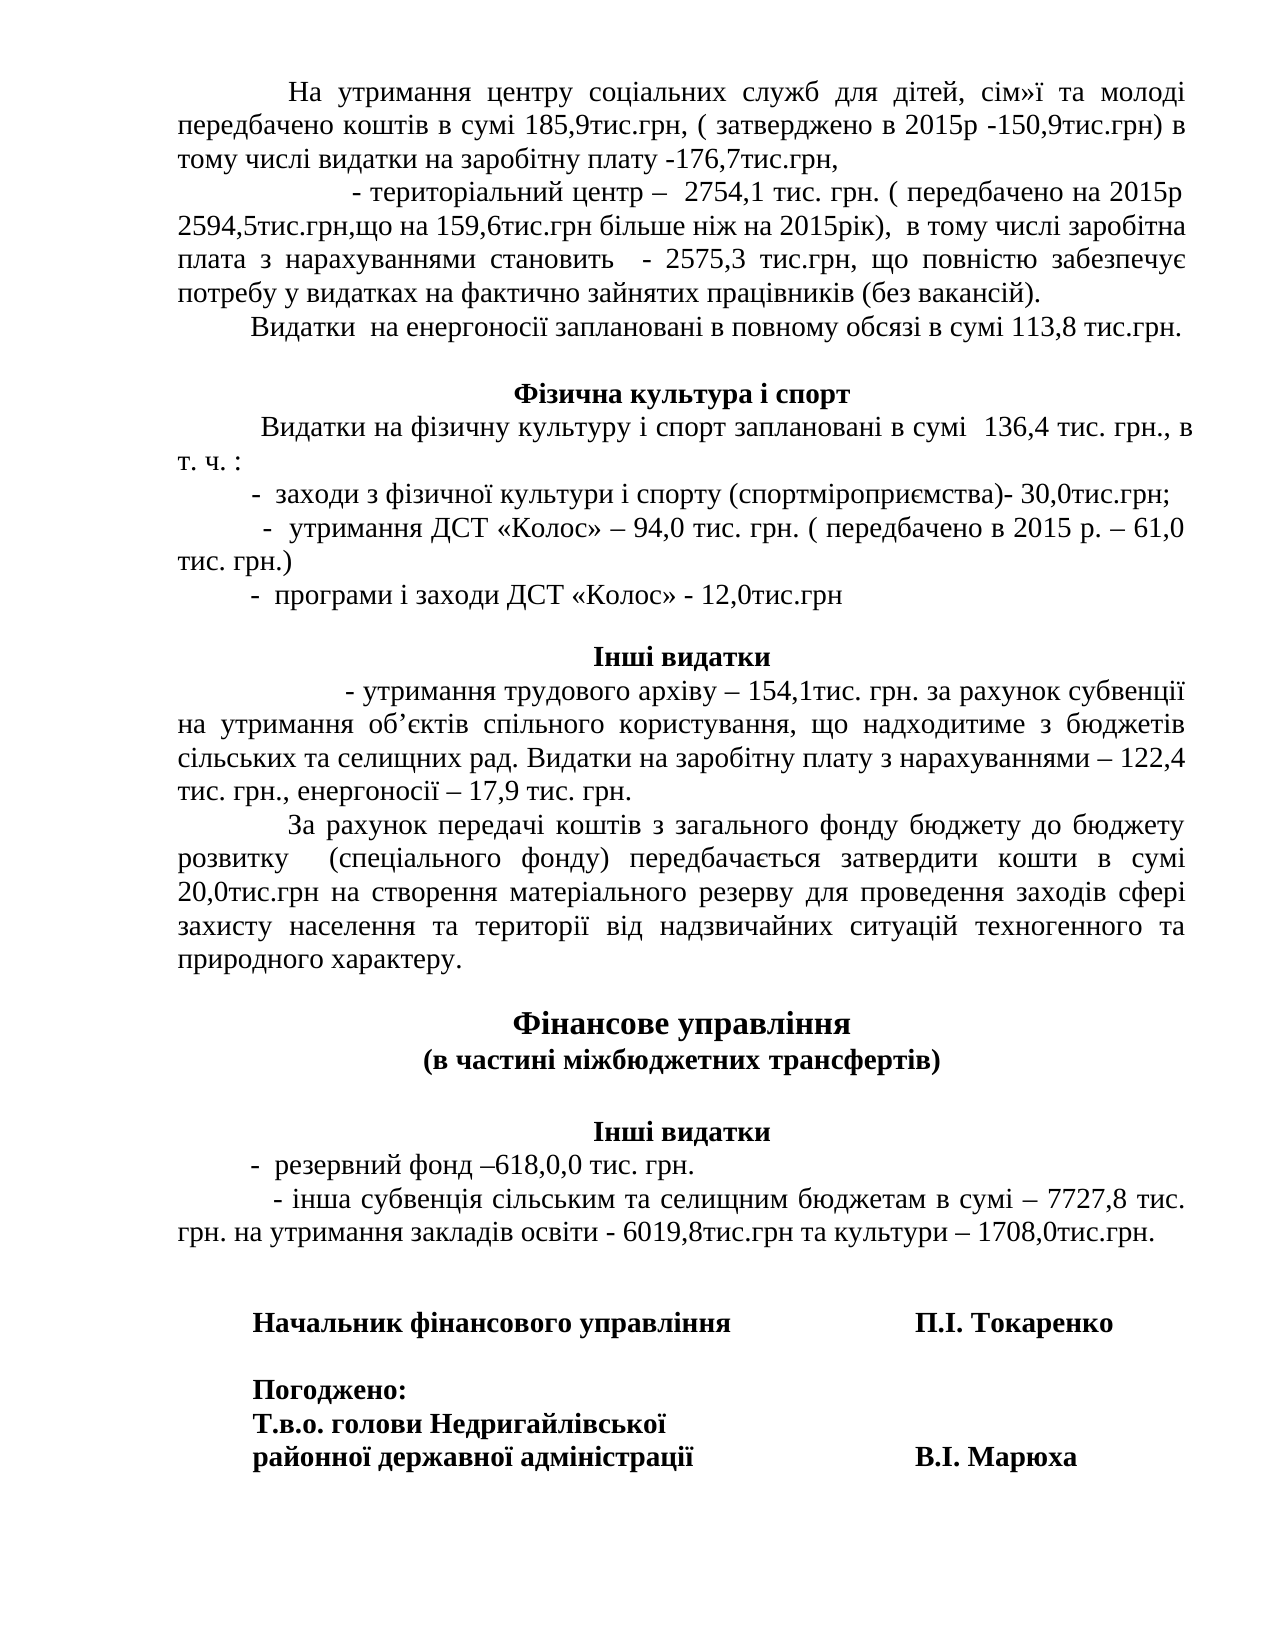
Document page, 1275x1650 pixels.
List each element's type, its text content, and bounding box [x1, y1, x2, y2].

text Інші видатки [177, 639, 1186, 673]
text - заходи з фізичної культури і спорту (спортміроприємства)- 30,0тис.грн; [177, 476, 1186, 510]
text Інші видатки [177, 1114, 1186, 1147]
text районної державної адміністрації В.І. Марюха [177, 1439, 1186, 1473]
text - програми і заходи ДСТ «Колос» - 12,0тис.грн [177, 577, 1186, 611]
text На утримання центру соціальних служб для дітей, сім»ї та молоді передбачено коштів в сумі 185,9тис.грн, ( затверджено в 2015р -150,9тис.грн) в тому числі видатки на заробітну плату -176,7тис.грн, [177, 74, 1186, 174]
text - територіальний центр – 2754,1 тис. грн. ( передбачено на 2015р 2594,5тис.грн,що на 159,6тис.грн більше ніж на 2015рік), в тому числі заробітна плата з нарахуваннями становить - 2575,3 тис.грн, що повністю забезпечує потребу у видатках на фактично зайнятих працівників (без вакансій). [177, 174, 1186, 309]
text За рахунок передачі коштів з загального фонду бюджету до бюджету розвитку (спеціального фонду) передбачається затвердити кошти в сумі 20,0тис.грн на створення матеріального резерву для проведення заходів сфері захисту населення та території від надзвичайних ситуацій техногенного та природного характеру. [177, 807, 1186, 975]
text - утримання ДСТ «Колос» – 94,0 тис. грн. ( передбачено в 2015 р. – 61,0 тис. грн.) [177, 510, 1186, 577]
text - утримання трудового архіву – 154,1тис. грн. за рахунок субвенції на утримання об’єктів спільного користування, що надходитиме з бюджетів сільських та селищних рад. Видатки на заробітну плату з нарахуваннями – 122,4 тис. грн., енергоносії – 17,9 тис. грн. [177, 673, 1186, 807]
text Начальник фінансового управління П.І. Токаренко [177, 1305, 1186, 1339]
text Т.в.о. голови Недригайлівської [177, 1406, 1186, 1439]
text Фінансове управління [177, 1003, 1186, 1042]
text Погоджено: [177, 1372, 1186, 1406]
text - резервний фонд –618,0,0 тис. грн. [177, 1147, 1186, 1181]
text Фізична культура і спорт [177, 376, 1186, 409]
text Видатки на енергоносії заплановані в повному обсязі в сумі 113,8 тис.грн. [177, 309, 1186, 342]
text - інша субвенція сільським та селищним бюджетам в сумі – 7727,8 тис. грн. на утримання закладів освіти - 6019,8тис.грн та культури – 1708,0тис.грн. [177, 1181, 1186, 1248]
text Видатки на фізичну культуру і спорт заплановані в сумі 136,4 тис. грн., в т. ч. : [177, 409, 1196, 476]
text (в частині міжбюджетних трансфертів) [177, 1042, 1186, 1075]
